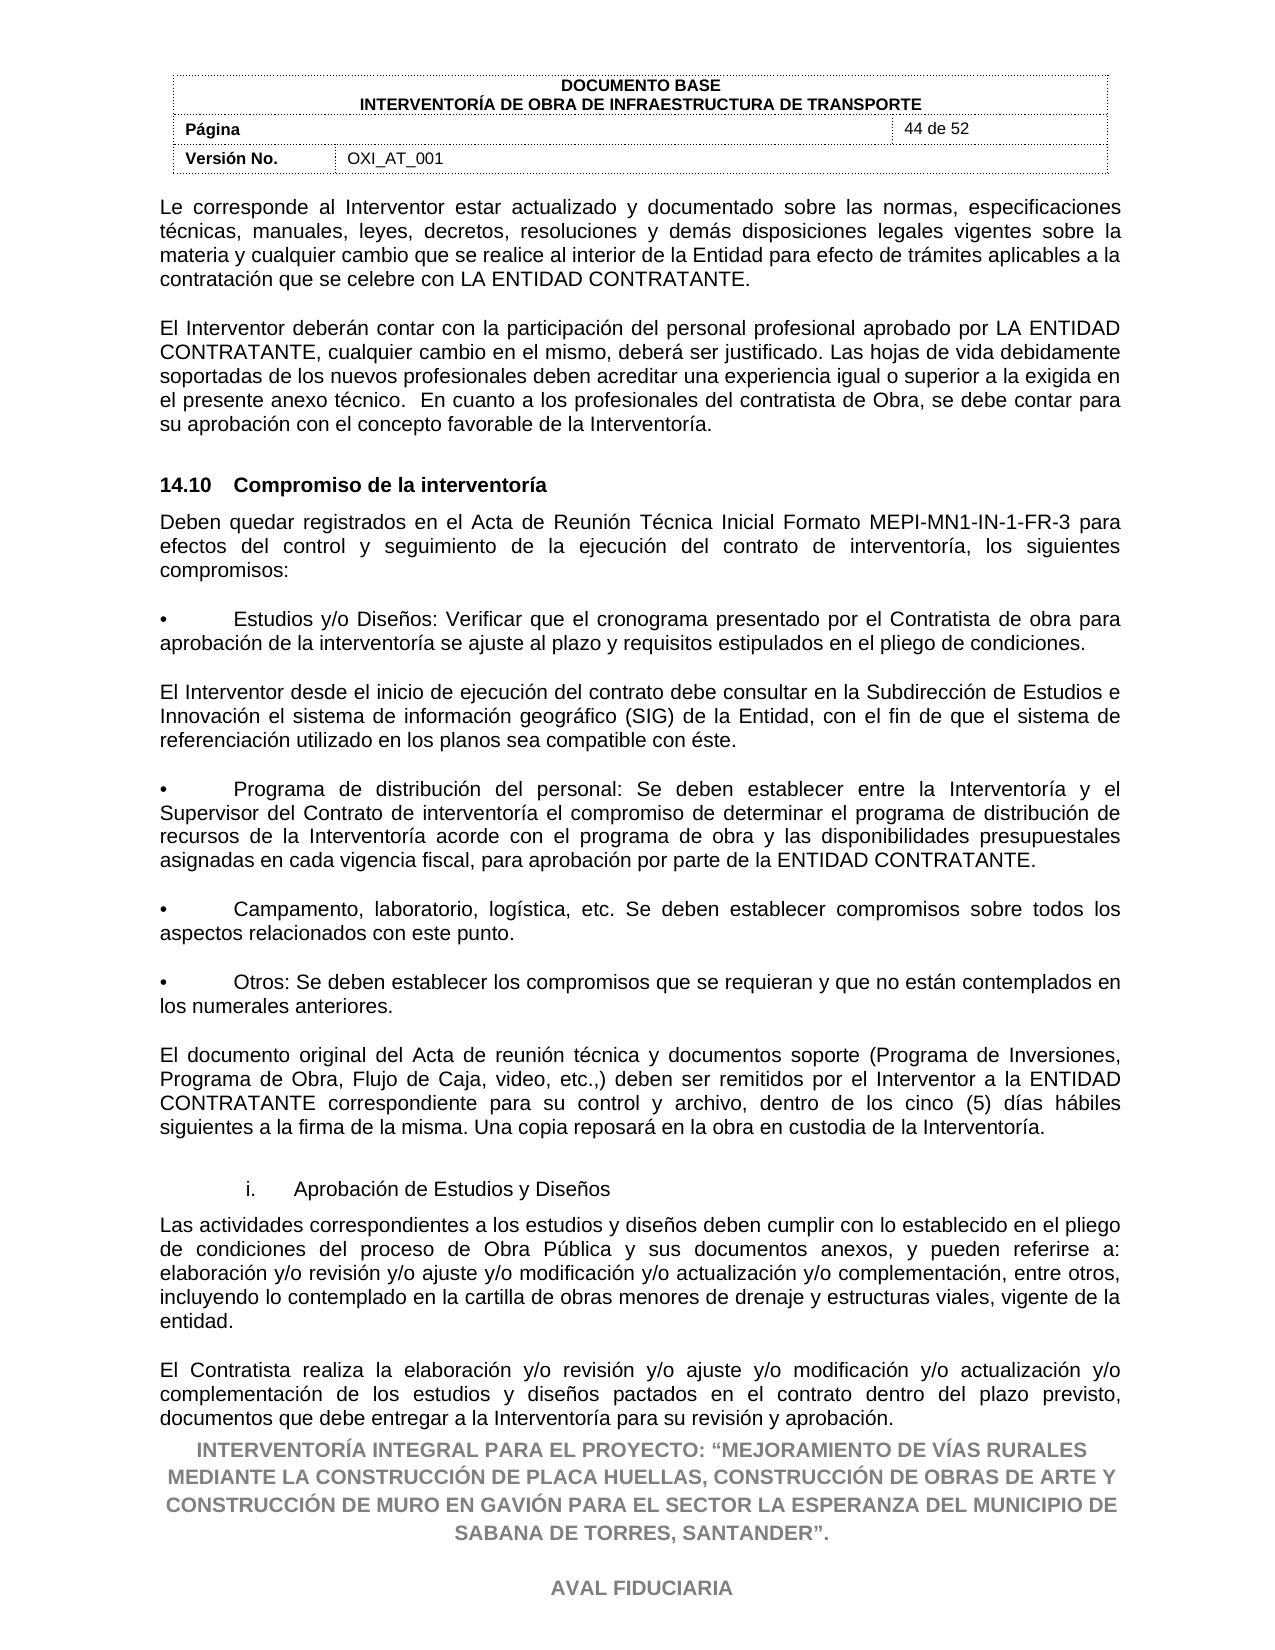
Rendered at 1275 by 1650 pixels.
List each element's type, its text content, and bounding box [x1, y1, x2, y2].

list Aprobación de Estudios y Diseños [256, 1176, 1122, 1200]
text El Interventor desde el inicio de ejecución del contrato debe consultar en la Subdirección de Estudios e Innovación el sistema de información geográfico (SIG) de la Entidad, con el fin de que el sistema de referenciación utilizado en los planos sea compatible con éste. [159, 679, 1122, 751]
text El Interventor deberán contar con la participación del personal profesional aprobado por LA ENTIDAD CONTRATANTE, cualquier cambio en el mismo, deberá ser justificado. Las hojas de vida debidamente soportadas de los nuevos profesionales deben acreditar una experiencia igual o superior a la exigida en el presente anexo técnico. En cuanto a los profesionales del contratista de Obra, se debe contar para su aprobación con el concepto favorable de la Interventoría. [159, 316, 1122, 436]
text • Estudios y/o Diseños: Verificar que el cronograma presentado por el Contratista de obra para aprobación de la interventoría se ajuste al plazo y requisitos estipulados en el pliego de condiciones. [159, 607, 1122, 654]
text El documento original del Acta de reunión técnica y documentos soporte (Programa de Inversiones, Programa de Obra, Flujo de Caja, video, etc.,) deben ser remitidos por el Interventor a la ENTIDAD CONTRATANTE correspondiente para su control y archivo, dentro de los cinco (5) días hábiles siguientes a la firma de la misma. Una copia reposará en la obra en custodia de la Interventoría. [159, 1043, 1122, 1139]
text Las actividades correspondientes a los estudios y diseños deben cumplir con lo establecido en el pliego de condiciones del proceso de Obra Pública y sus documentos anexos, y pueden referirse a: elaboración y/o revisión y/o ajuste y/o modificación y/o actualización y/o complementación, entre otros, incluyendo lo contemplado en la cartilla de obras menores de drenaje y estructuras viales, vigente de la entidad. [159, 1213, 1122, 1333]
list Compromiso de la interventoría [159, 473, 1122, 497]
text El Contratista realiza la elaboración y/o revisión y/o ajuste y/o modificación y/o actualización y/o complementación de los estudios y diseños pactados en el contrato dentro del plazo previsto, documentos que debe entregar a la Interventoría para su revisión y aprobación. [159, 1358, 1122, 1429]
text • Otros: Se deben establecer los compromisos que se requieran y que no están contemplados en los numerales anteriores. [159, 970, 1122, 1018]
text • Campamento, laboratorio, logística, etc. Se deben establecer compromisos sobre todos los aspectos relacionados con este punto. [159, 897, 1122, 945]
text Le corresponde al Interventor estar actualizado y documentado sobre las normas, especificaciones técnicas, manuales, leyes, decretos, resoluciones y demás disposiciones legales vigentes sobre la materia y cualquier cambio que se realice al interior de la Entidad para efecto de trámites aplicables a la contratación que se celebre con LA ENTIDAD CONTRATANTE. [159, 195, 1122, 291]
text Deben quedar registrados en el Acta de Reunión Técnica Inicial Formato MEPI-MN1-IN-1-FR-3 para efectos del control y seguimiento de la ejecución del contrato de interventoría, los siguientes compromisos: [159, 510, 1122, 582]
text • Programa de distribución del personal: Se deben establecer entre la Interventoría y el Supervisor del Contrato de interventoría el compromiso de determinar el programa de distribución de recursos de la Interventoría acorde con el programa de obra y las disponibilidades presupuestales asignadas en cada vigencia fiscal, para aprobación por parte de la ENTIDAD CONTRATANTE. [159, 776, 1122, 872]
